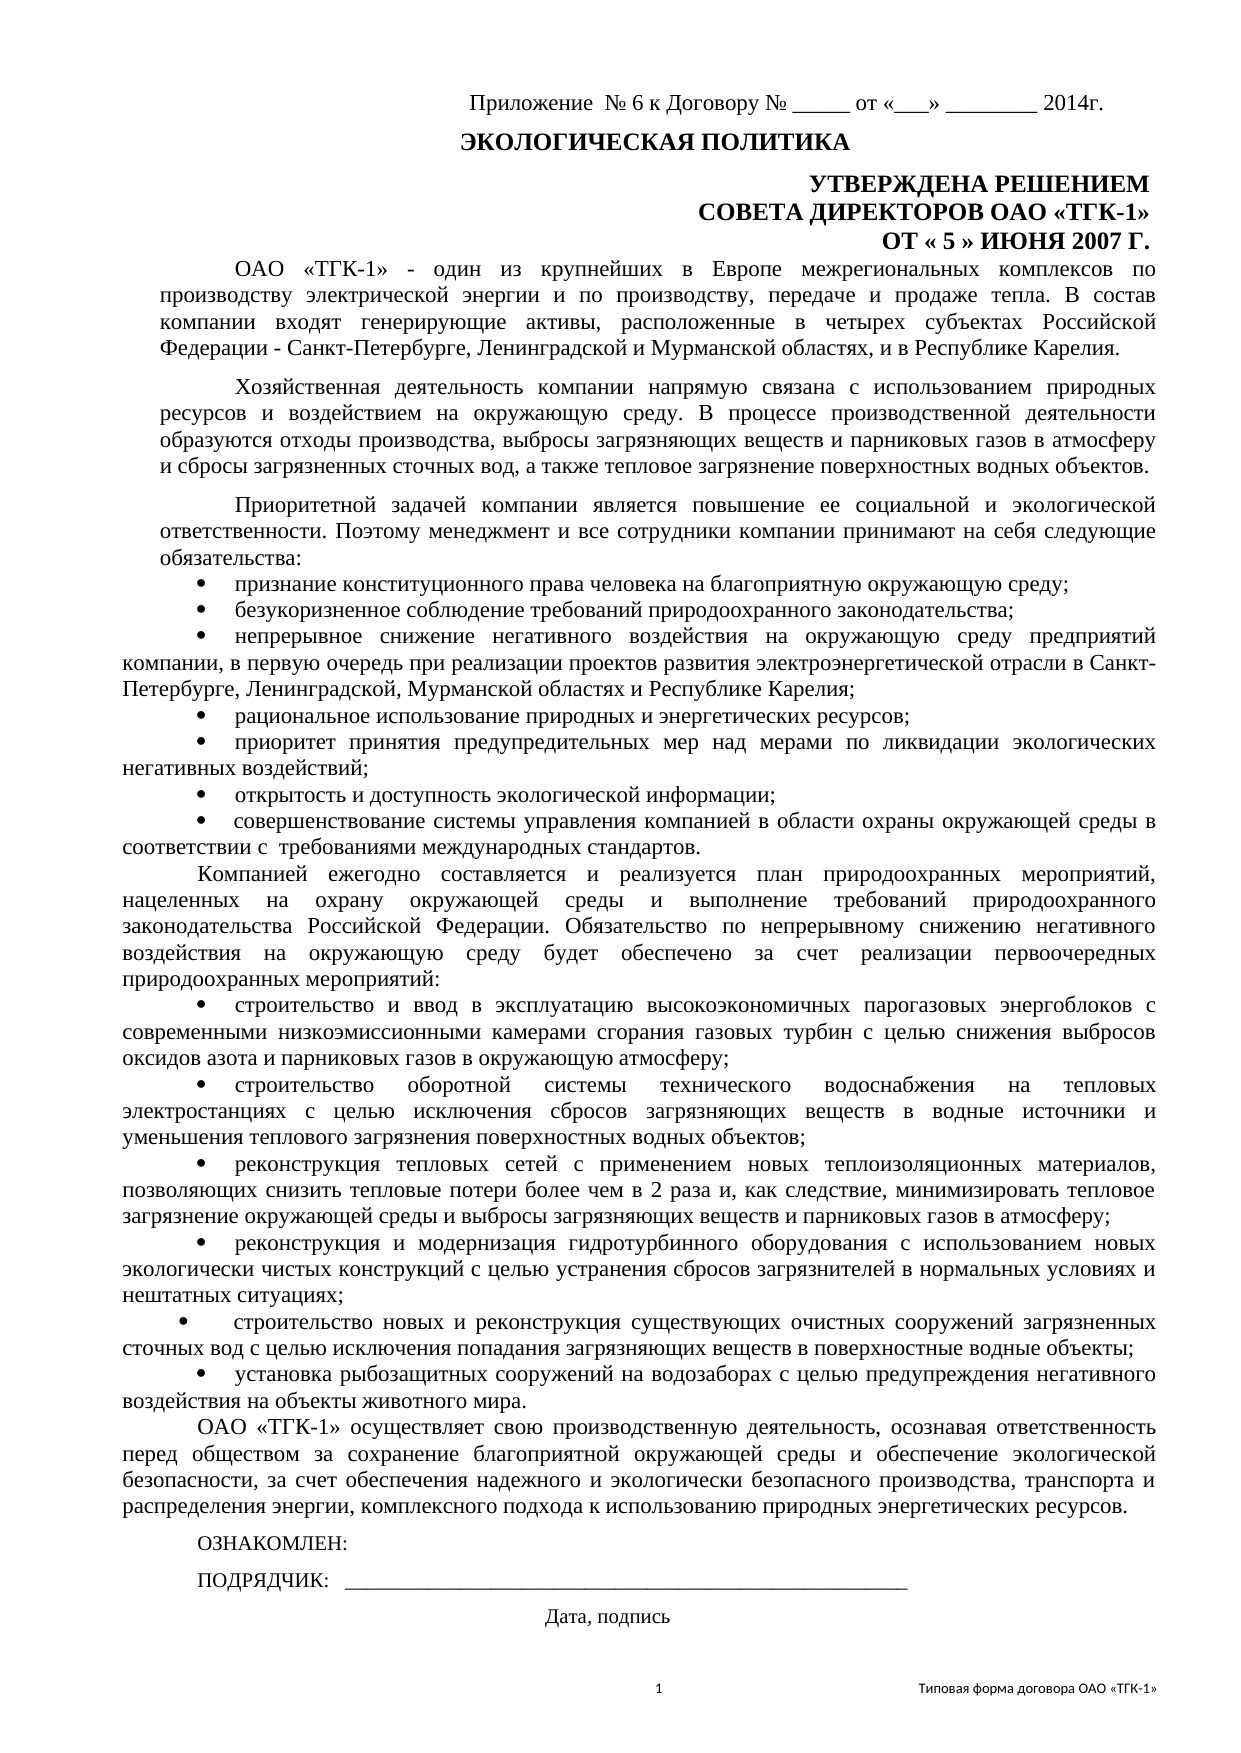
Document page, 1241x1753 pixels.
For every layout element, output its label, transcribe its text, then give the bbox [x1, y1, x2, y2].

text Утверждена решением [159, 169, 1150, 197]
list реконструкция тепловых сетей с применением новых теплоизоляционных материалов, позволяющих снизить тепловые потери более чем в 2 раза и, как следствие, минимизировать тепловое загрязнение окружающей среды и выбросы загрязняющих веществ и парниковых газов в атмосферу; [122, 1150, 1157, 1229]
text ОАО «ТГК-1» - один из крупнейших в Европе межрегиональных комплексов по производству электрической энергии и по производству, передаче и продаже тепла. В состав компании входят генерирующие активы, расположенные в четырех субъектах Российской Федерации - Санкт-Петербурге, Ленинградской и Мурманской областях, и в Республике Карелия. [159, 255, 1157, 360]
list совершенствование системы управления компанией в области охраны окружающей среды в соответствии с требованиями международных стандартов. [122, 807, 1157, 860]
text Совета директоров ОАО «ТГК-1» [159, 197, 1150, 226]
list установка рыбозащитных сооружений на водозаборах с целью предупреждения негативного воздействия на объекты животного мира. [122, 1361, 1157, 1413]
text Приложение № 6 к Договору № _____ от «___» ________ 2014г. [159, 89, 1157, 115]
text Экологическая политика [159, 127, 1150, 156]
text ПОДРЯДЧИК: ______________________________________________________ [122, 1568, 1157, 1592]
list реконструкция и модернизация гидротурбинного оборудования с использованием новых экологически чистых конструкций с целью устранения сбросов загрязнителей в нормальных условиях и нештатных ситуациях; [122, 1229, 1157, 1308]
text от « 5 » июня . [159, 226, 1150, 255]
text Хозяйственная деятельность компании напрямую связана с использованием природных ресурсов и воздействием на окружающую среду. В процессе производственной деятельности образуются отходы производства, выбросы загрязняющих веществ и парниковых газов в атмосферу и сбросы загрязненных сточных вод, а также тепловое загрязнение поверхностных водных объектов. [159, 373, 1157, 478]
text Приоритетной задачей компании является повышение ее социальной и экологической ответственности. Поэтому менеджмент и все сотрудники компании принимают на себя следующие обязательства: [159, 491, 1157, 570]
list строительство новых и реконструкция существующих очистных сооружений загрязненных сточных вод с целью исключения попадания загрязняющих веществ в поверхностные водные объекты; [122, 1308, 1157, 1361]
list непрерывное снижение негативного воздействия на окружающую среду предприятий компании, в первую очередь при реализации проектов развития электроэнергетической отрасли в Санкт-Петербурге, Ленинградской, Мурманской областях и Республике Карелия; [122, 623, 1157, 702]
text Дата, подпись [159, 1604, 1150, 1628]
text ОАО «ТГК-1» осуществляет свою производственную деятельность, осознавая ответственность перед обществом за сохранение благоприятной окружающей среды и обеспечение экологической безопасности, за счет обеспечения надежного и экологически безопасного производства, транспорта и распределения энергии, комплексного подхода к использованию природных энергетических ресурсов. [122, 1413, 1157, 1519]
text Компанией ежегодно составляется и реализуется план природоохранных мероприятий, нацеленных на охрану окружающей среды и выполнение требований природоохранного законодательства Российской Федерации. Обязательство по непрерывному снижению негативного воздействия на окружающую среду будет обеспечено за счет реализации первоочередных природоохранных мероприятий: [122, 860, 1157, 992]
list приоритет принятия предупредительных мер над мерами по ликвидации экологических негативных воздействий; [122, 728, 1157, 781]
text ОЗНАКОМЛЕН: [122, 1531, 1157, 1555]
list открытость и доступность экологической информации; [122, 781, 1157, 807]
list строительство и ввод в эксплуатацию высокоэкономичных парогазовых энергоблоков с современными низкоэмиссионными камерами сгорания газовых турбин с целью снижения выбросов оксидов азота и парниковых газов в окружающую атмосферу; [122, 992, 1157, 1071]
list безукоризненное соблюдение требований природоохранного законодательства; [122, 596, 1157, 623]
list признание конституционного права человека на благоприятную окружающую среду; [122, 570, 1157, 596]
list строительство оборотной системы технического водоснабжения на тепловых электростанциях с целью исключения сбросов загрязняющих веществ в водные источники и уменьшения теплового загрязнения поверхностных водных объектов; [122, 1071, 1157, 1150]
list рациональное использование природных и энергетических ресурсов; [122, 702, 1157, 728]
